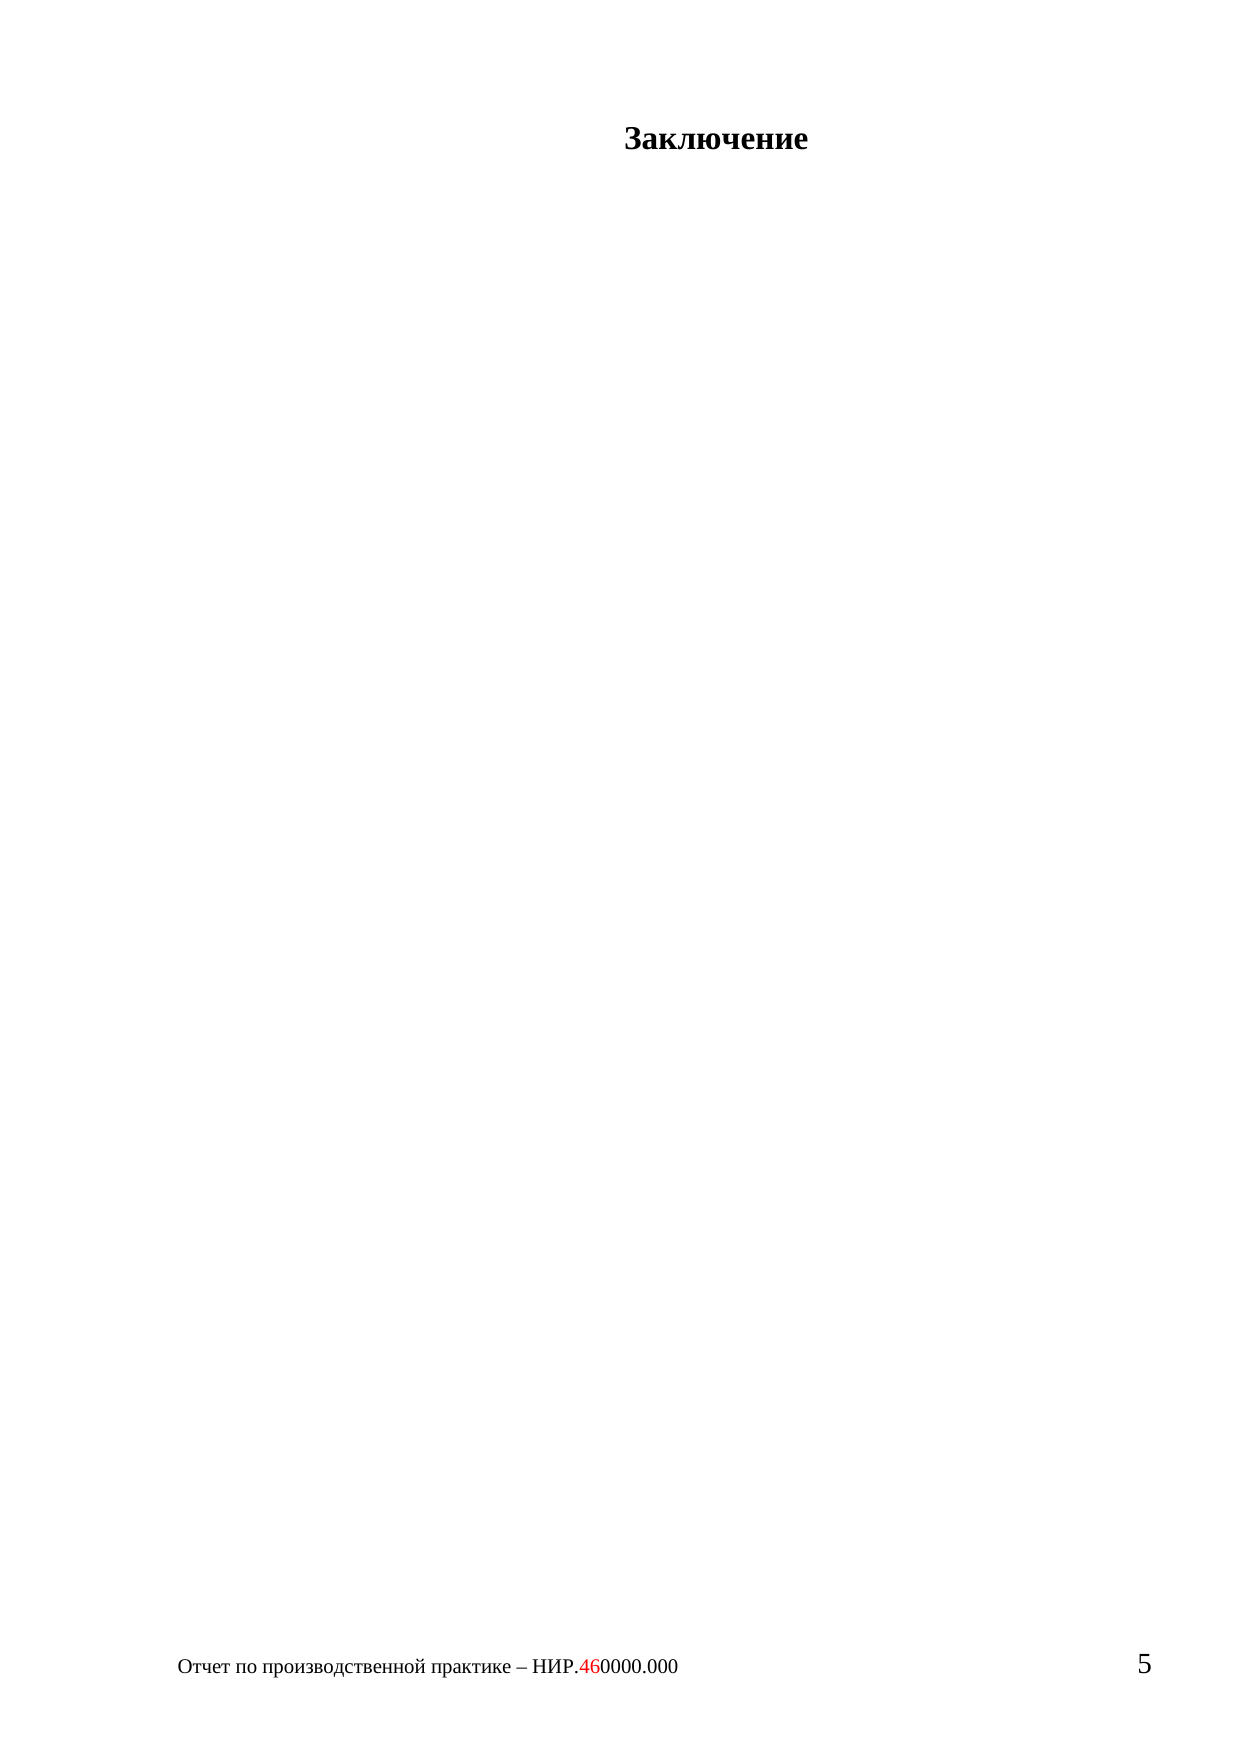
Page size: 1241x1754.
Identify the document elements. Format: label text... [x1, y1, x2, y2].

text Заключение [177, 118, 1181, 156]
